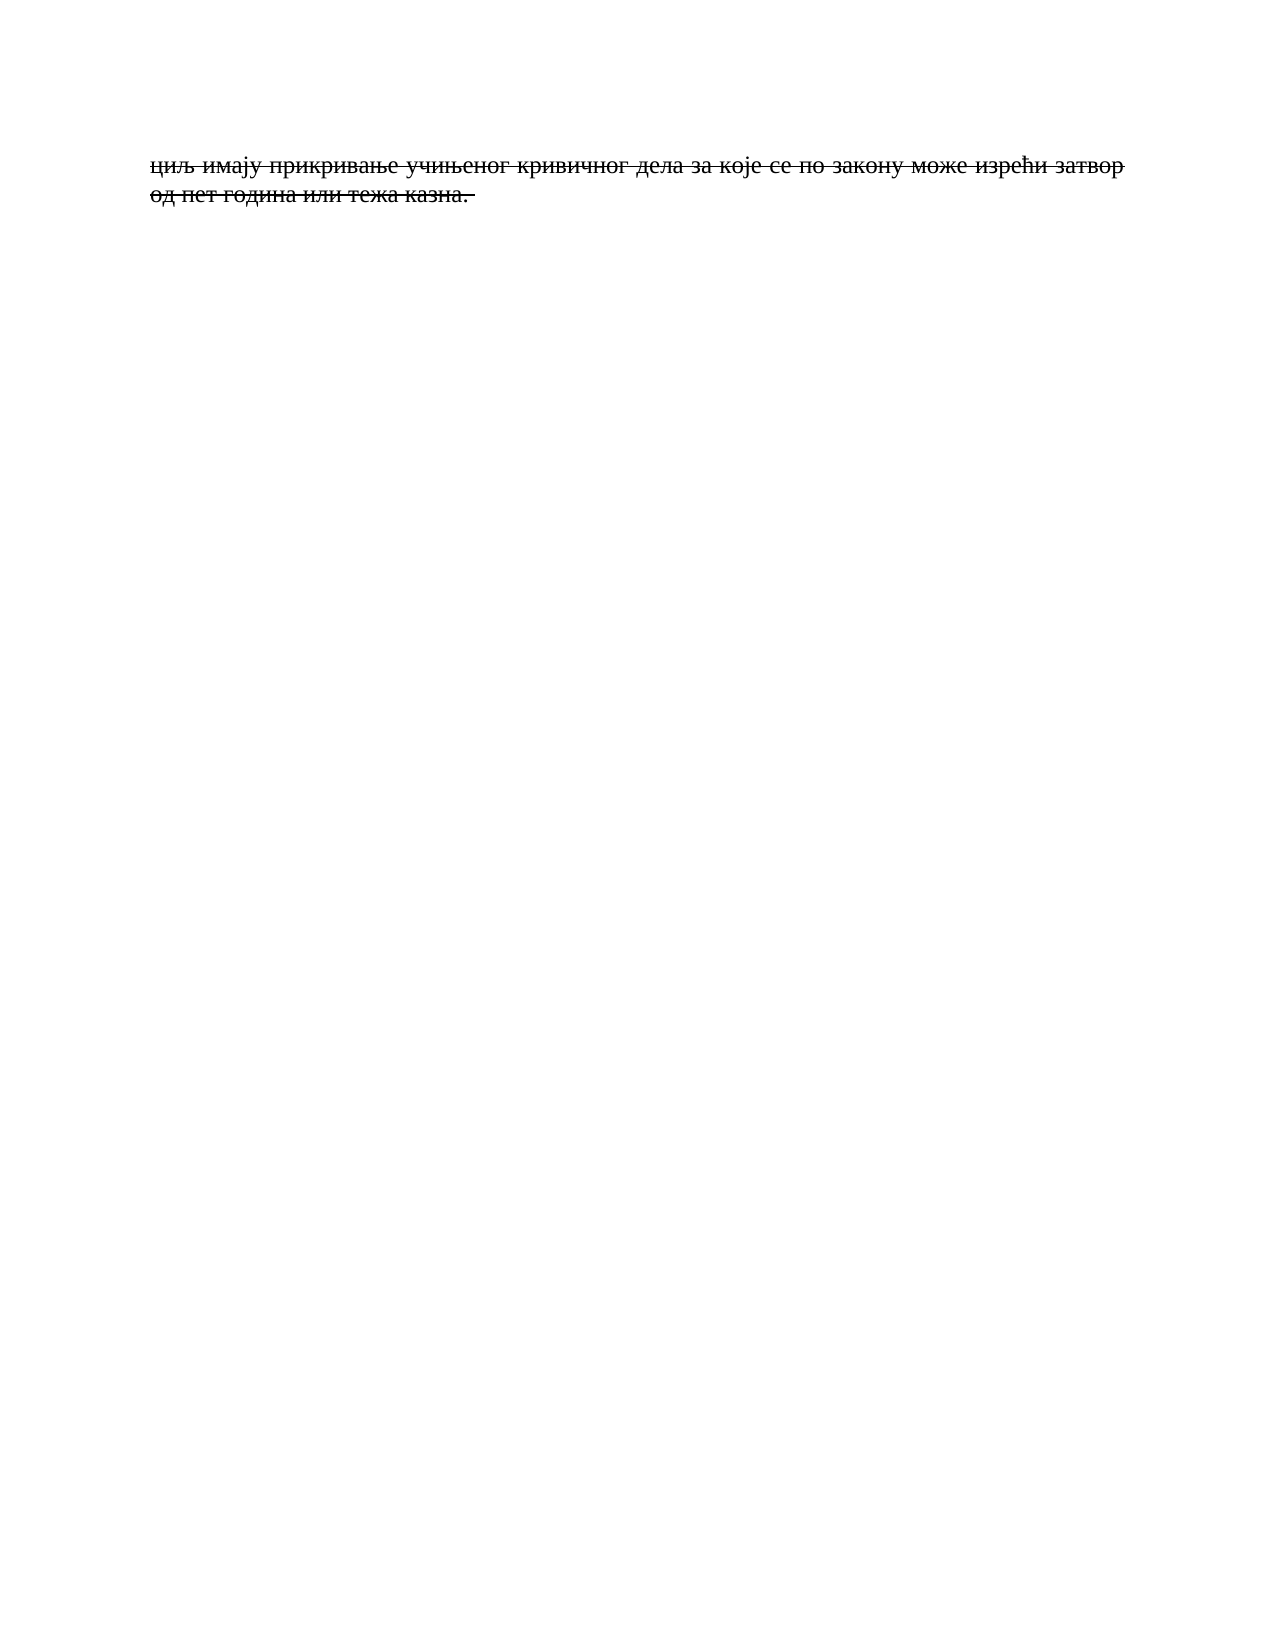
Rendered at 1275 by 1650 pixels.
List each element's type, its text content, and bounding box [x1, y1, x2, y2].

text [150, 150, 1125, 166]
